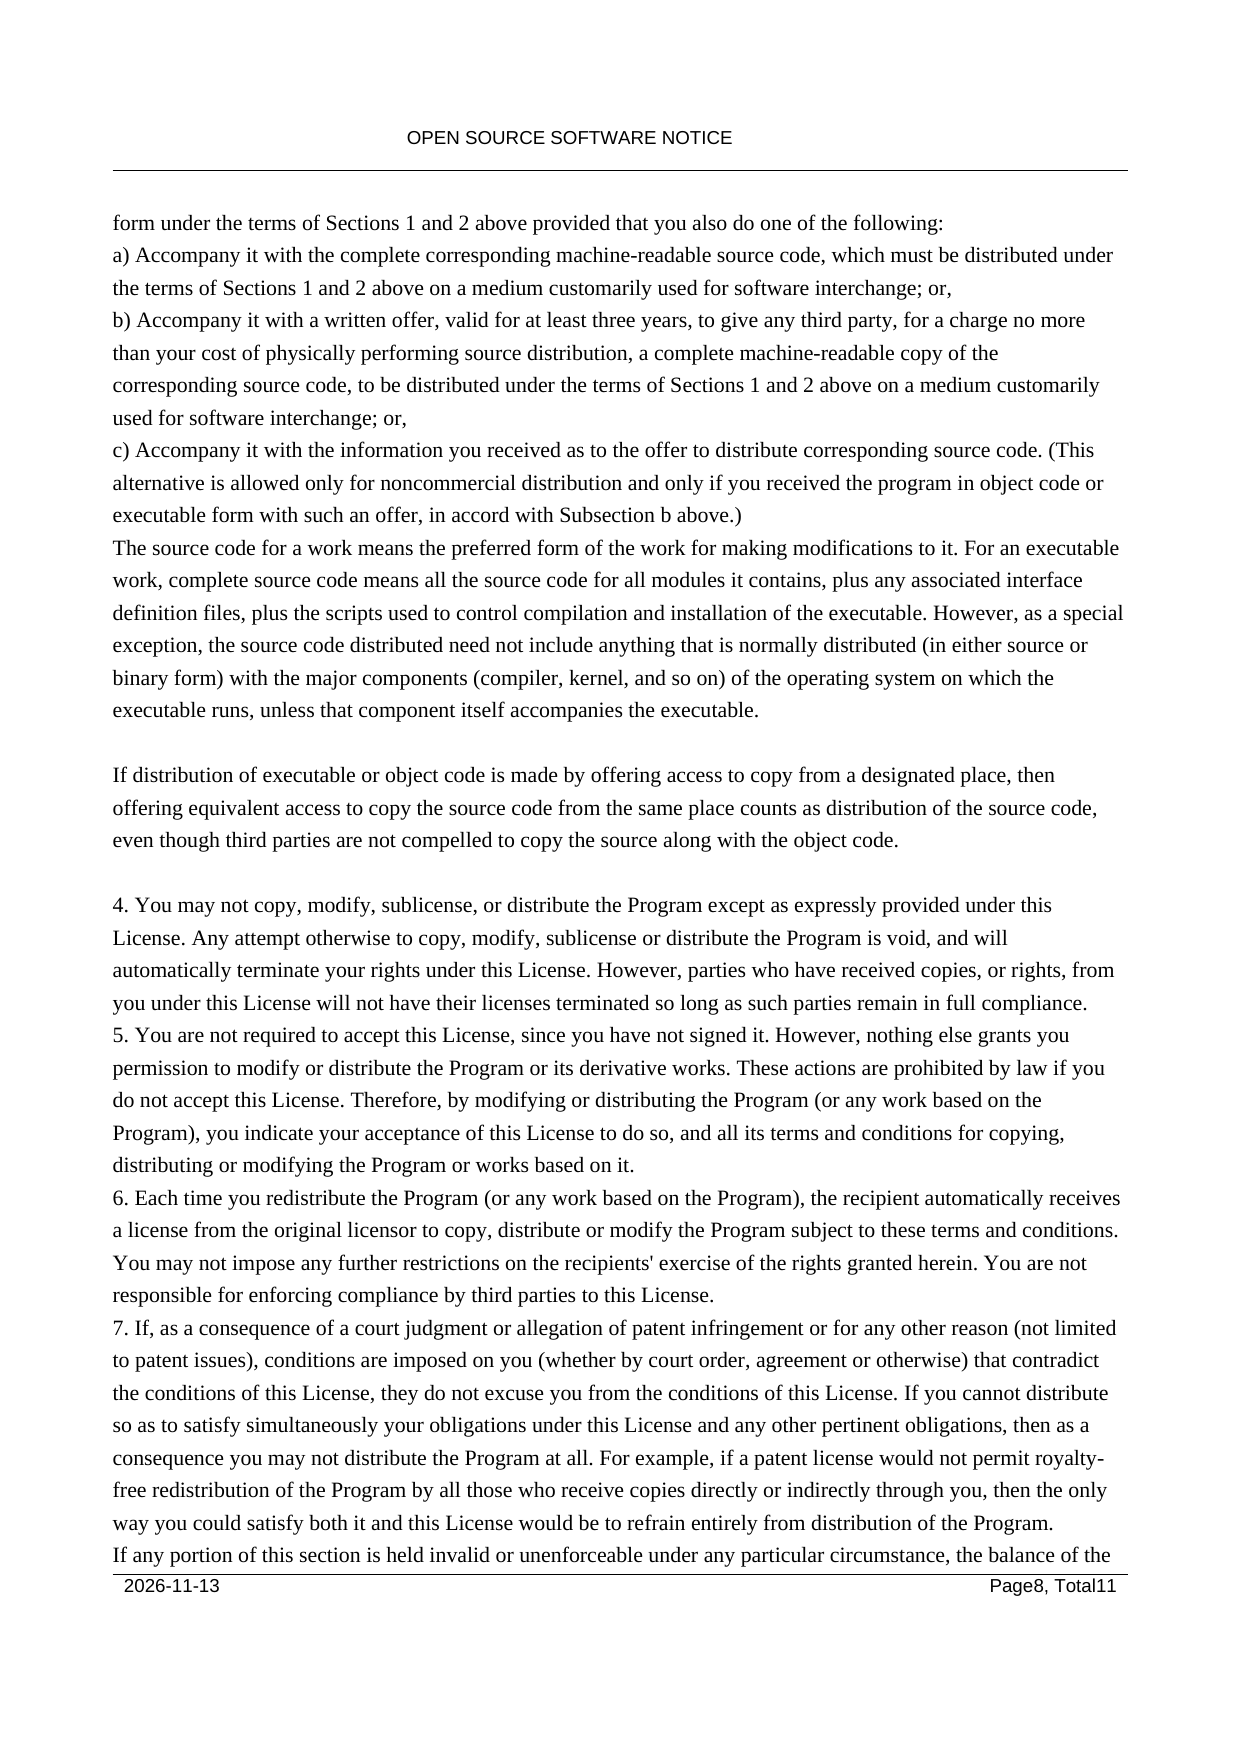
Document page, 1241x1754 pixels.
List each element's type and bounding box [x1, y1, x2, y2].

text [112, 206, 1128, 1571]
